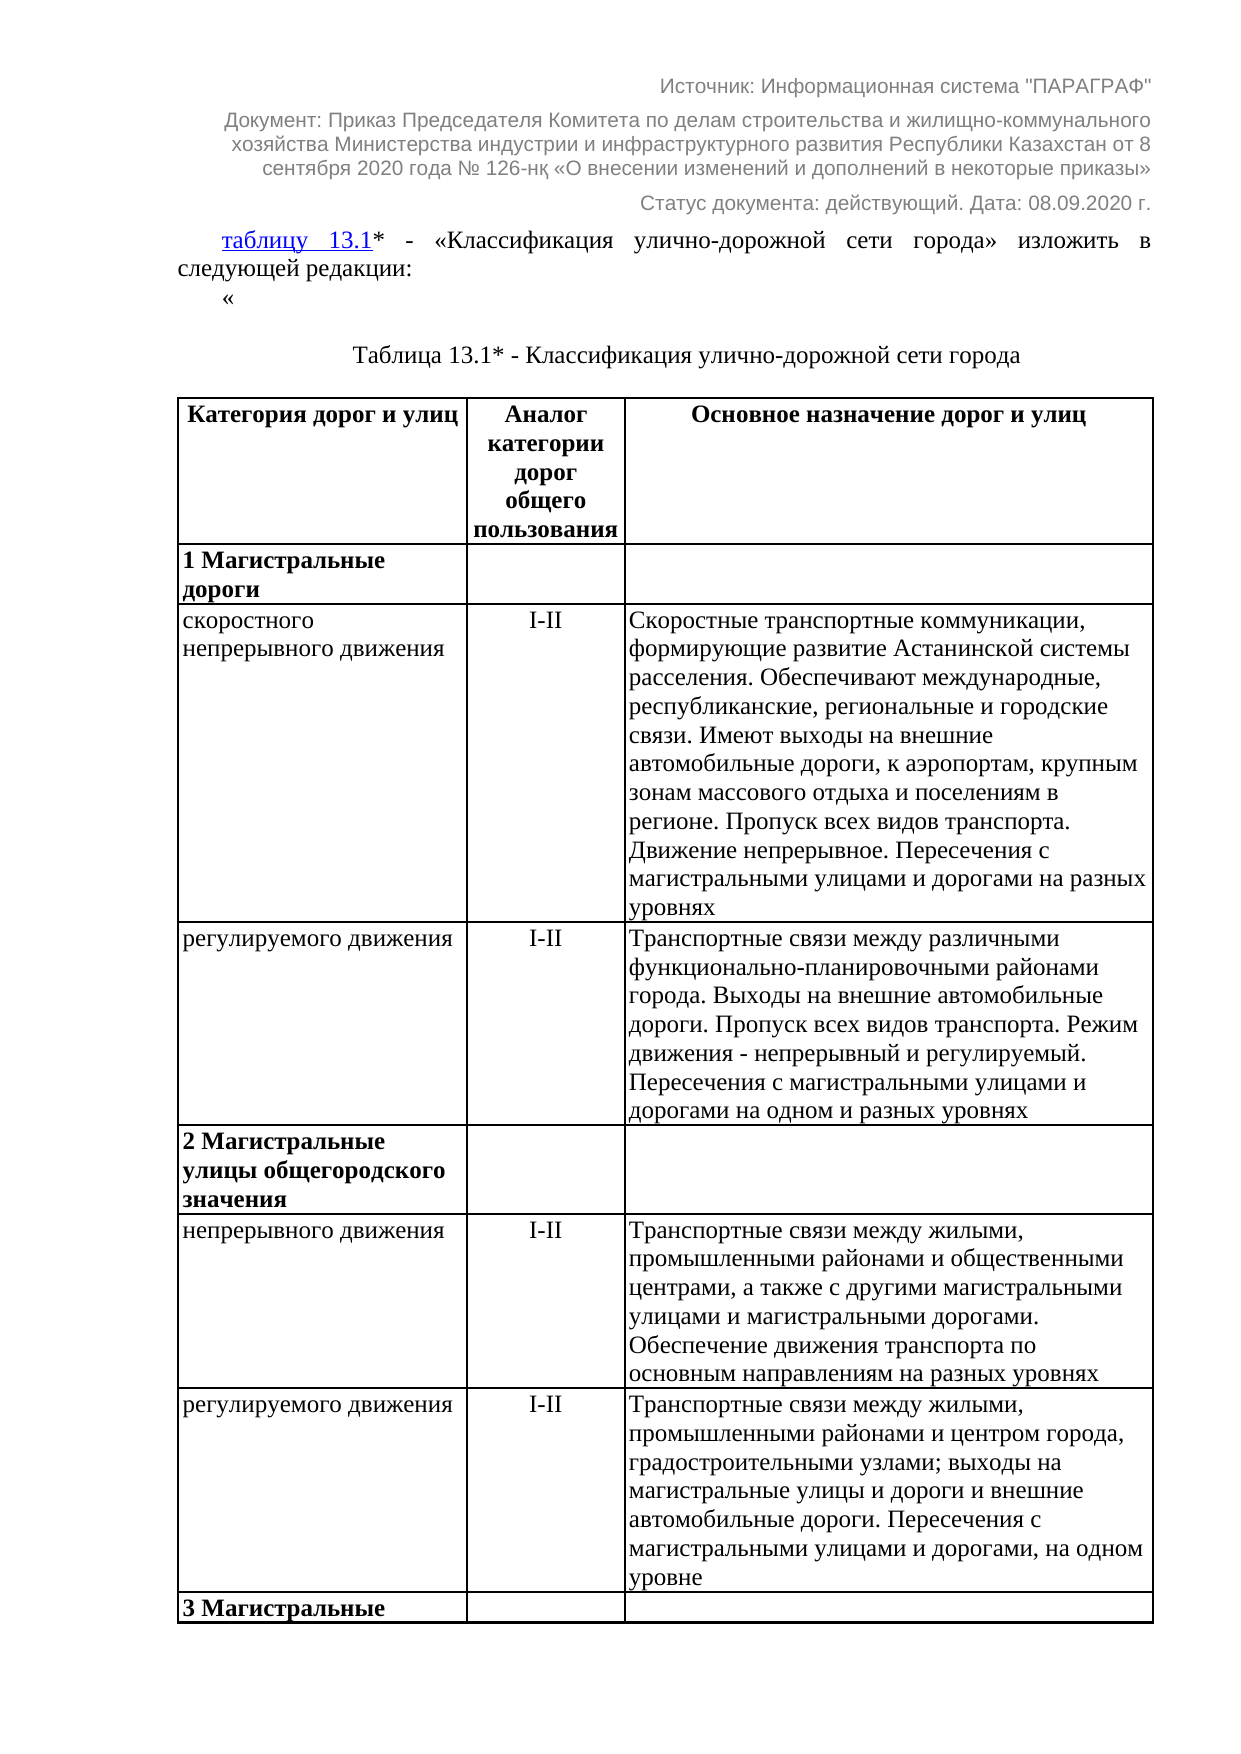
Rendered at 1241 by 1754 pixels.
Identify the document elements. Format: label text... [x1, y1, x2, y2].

text таблицу 13.1* - «Классификация улично-дорожной сети города» изложить в следующей редакции: [177, 225, 1152, 282]
table_cell I-II [468, 1215, 624, 1387]
table_cell [626, 1126, 1152, 1213]
table_cell [626, 1593, 1152, 1621]
table_cell 1 Магистральные дороги [179, 545, 466, 603]
text « [177, 282, 1152, 311]
table_header Категория дорог и улиц [179, 399, 466, 543]
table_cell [179, 1593, 466, 1621]
table_cell Транспортные связи между различными функционально-планировочными районами города. Выходы на внешние автомобильные дороги. Пропуск всех видов транспорта. Режим движения - непрерывный и регулируемый. Пересечения с магистральными улицами и дорогами на одном и разных уровнях [626, 923, 1152, 1124]
table_cell Транспортные связи между жилыми, промышленными районами и общественными центрами, а также с другими магистральными улицами и магистральными дорогами. Обеспечение движения транспорта по основным направлениям на разных уровнях [626, 1215, 1152, 1387]
table_cell Транспортные связи между жилыми, промышленными районами и центром города, градостроительными узлами; выходы на магистральные улицы и дороги и внешние автомобильные дороги. Пересечения с магистральными улицами и дорогами, на одном уровне [626, 1389, 1152, 1591]
table_cell Скоростные транспортные коммуникации, формирующие развитие Астанинской системы расселения. Обеспечивают международные, республиканские, региональные и городские связи. Имеют выходы на внешние автомобильные дороги, к аэропортам, крупным зонам массового отдыха и поселениям в регионе. Пропуск всех видов транспорта. Движение непрерывное. Пересечения с магистральными улицами и дорогами на разных уровнях [626, 605, 1152, 921]
table_cell [468, 545, 624, 603]
table_cell регулируемого движения [179, 1389, 466, 1591]
table_cell I-II [468, 923, 624, 1124]
table_cell [468, 1593, 624, 1621]
table_cell [468, 1126, 624, 1213]
table_cell скоростного непрерывного движения [179, 605, 466, 921]
table_cell непрерывного движения [179, 1215, 466, 1387]
table_cell 2 Магистральные улицы общегородского значения [179, 1126, 466, 1213]
table_cell I-II [468, 1389, 624, 1591]
table_cell I-II [468, 605, 624, 921]
table_header Аналог категории дорог общего пользования [468, 399, 624, 543]
text Таблица 13.1* - Классификация улично-дорожной сети города [177, 340, 1152, 368]
table_cell [626, 545, 1152, 603]
table_cell регулируемого движения [179, 923, 466, 1124]
table_header Основное назначение дорог и улиц [626, 399, 1152, 543]
